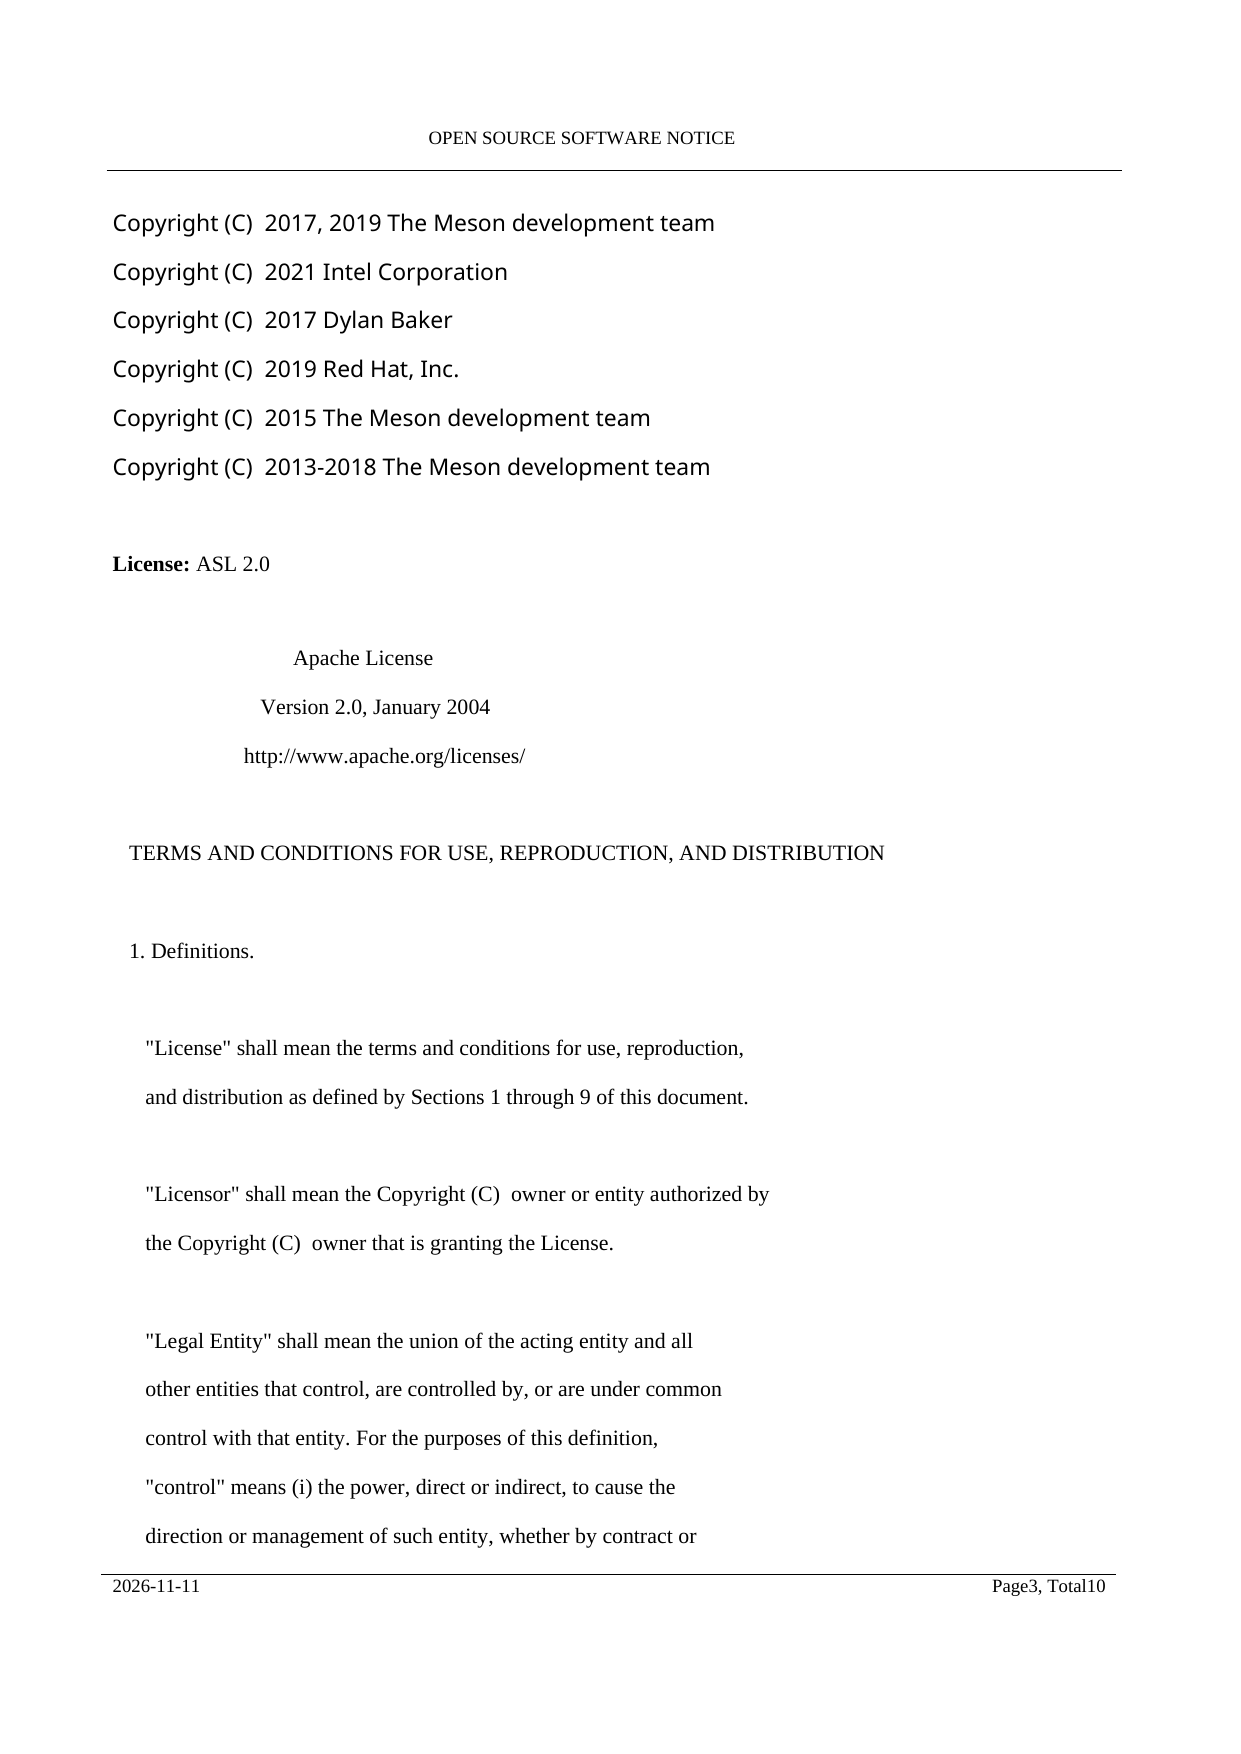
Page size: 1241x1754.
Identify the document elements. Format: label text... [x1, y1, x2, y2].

text License: ASL 2.0 [112, 548, 1128, 580]
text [112, 593, 1128, 1551]
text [112, 206, 1128, 531]
